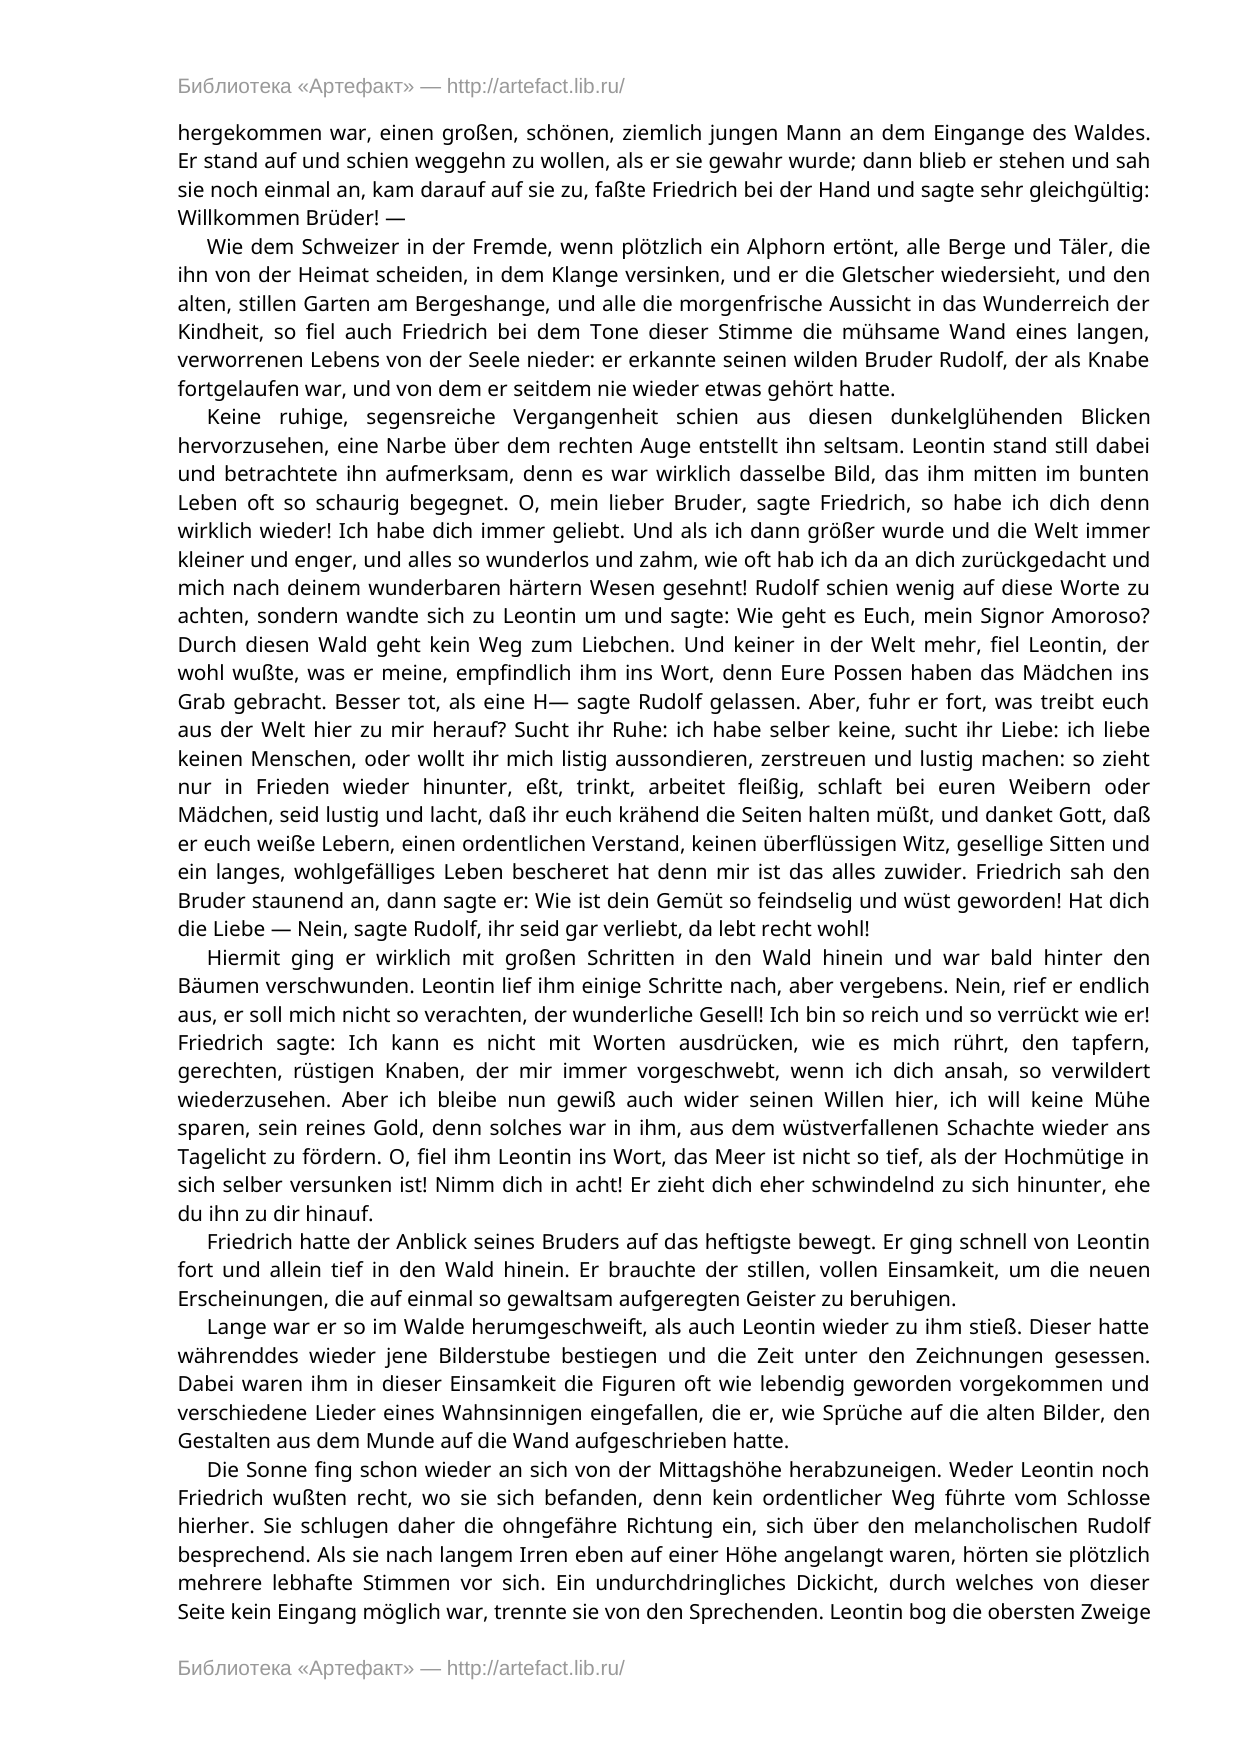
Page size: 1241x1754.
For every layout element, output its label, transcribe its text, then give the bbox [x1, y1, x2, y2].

text Friedrich hatte der Anblick seines Bruders auf das heftigste bewegt. Er ging schnell von Leontin fort und allein tief in den Wald hinein. Er brauchte der stillen, vollen Einsamkeit, um die neuen Erscheinungen, die auf einmal so gewaltsam aufgeregten Geister zu beruhigen. [177, 1227, 1152, 1312]
text Wie dem Schweizer in der Fremde, wenn plötzlich ein Alphorn ertönt, alle Berge und Täler, die ihn von der Heimat scheiden, in dem Klange versinken, und er die Gletscher wiedersieht, und den alten, stillen Garten am Bergeshange, und alle die morgenfrische Aussicht in das Wunderreich der Kindheit, so fiel auch Friedrich bei dem Tone dieser Stimme die mühsame Wand eines langen, verworrenen Lebens von der Seele nieder: er erkannte seinen wilden Bruder Rudolf, der als Knabe fortgelaufen war, und von dem er seitdem nie wieder etwas gehört hatte. [177, 232, 1152, 402]
text Lange war er so im Walde herumgeschweift, als auch Leontin wieder zu ihm stieß. Dieser hatte währenddes wieder jene Bilderstube bestiegen und die Zeit unter den Zeichnungen gesessen. Dabei waren ihm in dieser Einsamkeit die Figuren oft wie lebendig geworden vorgekommen und verschiedene Lieder eines Wahnsinnigen eingefallen, die er, wie Sprüche auf die alten Bilder, den Gestalten aus dem Munde auf die Wand aufgeschrieben hatte. [177, 1312, 1152, 1455]
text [177, 1455, 1152, 1625]
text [177, 118, 1152, 232]
text Keine ruhige, segensreiche Vergangenheit schien aus diesen dunkelglühenden Blicken hervorzusehen, eine Narbe über dem rechten Auge entstellt ihn seltsam. Leontin stand still dabei und betrachtete ihn aufmerksam, denn es war wirklich dasselbe Bild, das ihm mitten im bunten Leben oft so schaurig begegnet. O, mein lieber Bruder, sagte Friedrich, so habe ich dich denn wirklich wieder! Ich habe dich immer geliebt. Und als ich dann größer wurde und die Welt immer kleiner und enger, und alles so wunderlos und zahm, wie oft hab ich da an dich zurückgedacht und mich nach deinem wunderbaren härtern Wesen gesehnt! Rudolf schien wenig auf diese Worte zu achten, sondern wandte sich zu Leontin um und sagte: Wie geht es Euch, mein Signor Amoroso? Durch diesen Wald geht kein Weg zum Liebchen. Und keiner in der Welt mehr, fiel Leontin, der wohl wußte, was er meine, empfindlich ihm ins Wort, denn Eure Possen haben das Mädchen ins Grab gebracht. Besser tot, als eine H— sagte Rudolf gelassen. Aber, fuhr er fort, was treibt euch aus der Welt hier zu mir herauf? Sucht ihr Ruhe: ich habe selber keine, sucht ihr Liebe: ich liebe keinen Menschen, oder wollt ihr mich listig aussondieren, zerstreuen und lustig machen: so zieht nur in Frieden wieder hinunter, eßt, trinkt, arbeitet fleißig, schlaft bei euren Weibern oder Mädchen, seid lustig und lacht, daß ihr euch krähend die Seiten halten müßt, und danket Gott, daß er euch weiße Lebern, einen ordentlichen Verstand, keinen überflüssigen Witz, gesellige Sitten und ein langes, wohlgefälliges Leben bescheret hat denn mir ist das alles zuwider. Friedrich sah den Bruder staunend an, dann sagte er: Wie ist dein Gemüt so feindselig und wüst geworden! Hat dich die Liebe — Nein, sagte Rudolf, ihr seid gar verliebt, da lebt recht wohl! [177, 402, 1152, 943]
text Hiermit ging er wirklich mit großen Schritten in den Wald hinein und war bald hinter den Bäumen verschwunden. Leontin lief ihm einige Schritte nach, aber vergebens. Nein, rief er endlich aus, er soll mich nicht so verachten, der wunderliche Gesell! Ich bin so reich und so verrückt wie er! Friedrich sagte: Ich kann es nicht mit Worten ausdrücken, wie es mich rührt, den tapfern, gerechten, rüstigen Knaben, der mir immer vorgeschwebt, wenn ich dich ansah, so verwildert wiederzusehen. Aber ich bleibe nun gewiß auch wider seinen Willen hier, ich will keine Mühe sparen, sein reines Gold, denn solches war in ihm, aus dem wüstverfallenen Schachte wieder ans Tagelicht zu fördern. O, fiel ihm Leontin ins Wort, das Meer ist nicht so tief, als der Hochmütige in sich selber versunken ist! Nimm dich in acht! Er zieht dich eher schwindelnd zu sich hinunter, ehe du ihn zu dir hinauf. [177, 943, 1152, 1227]
